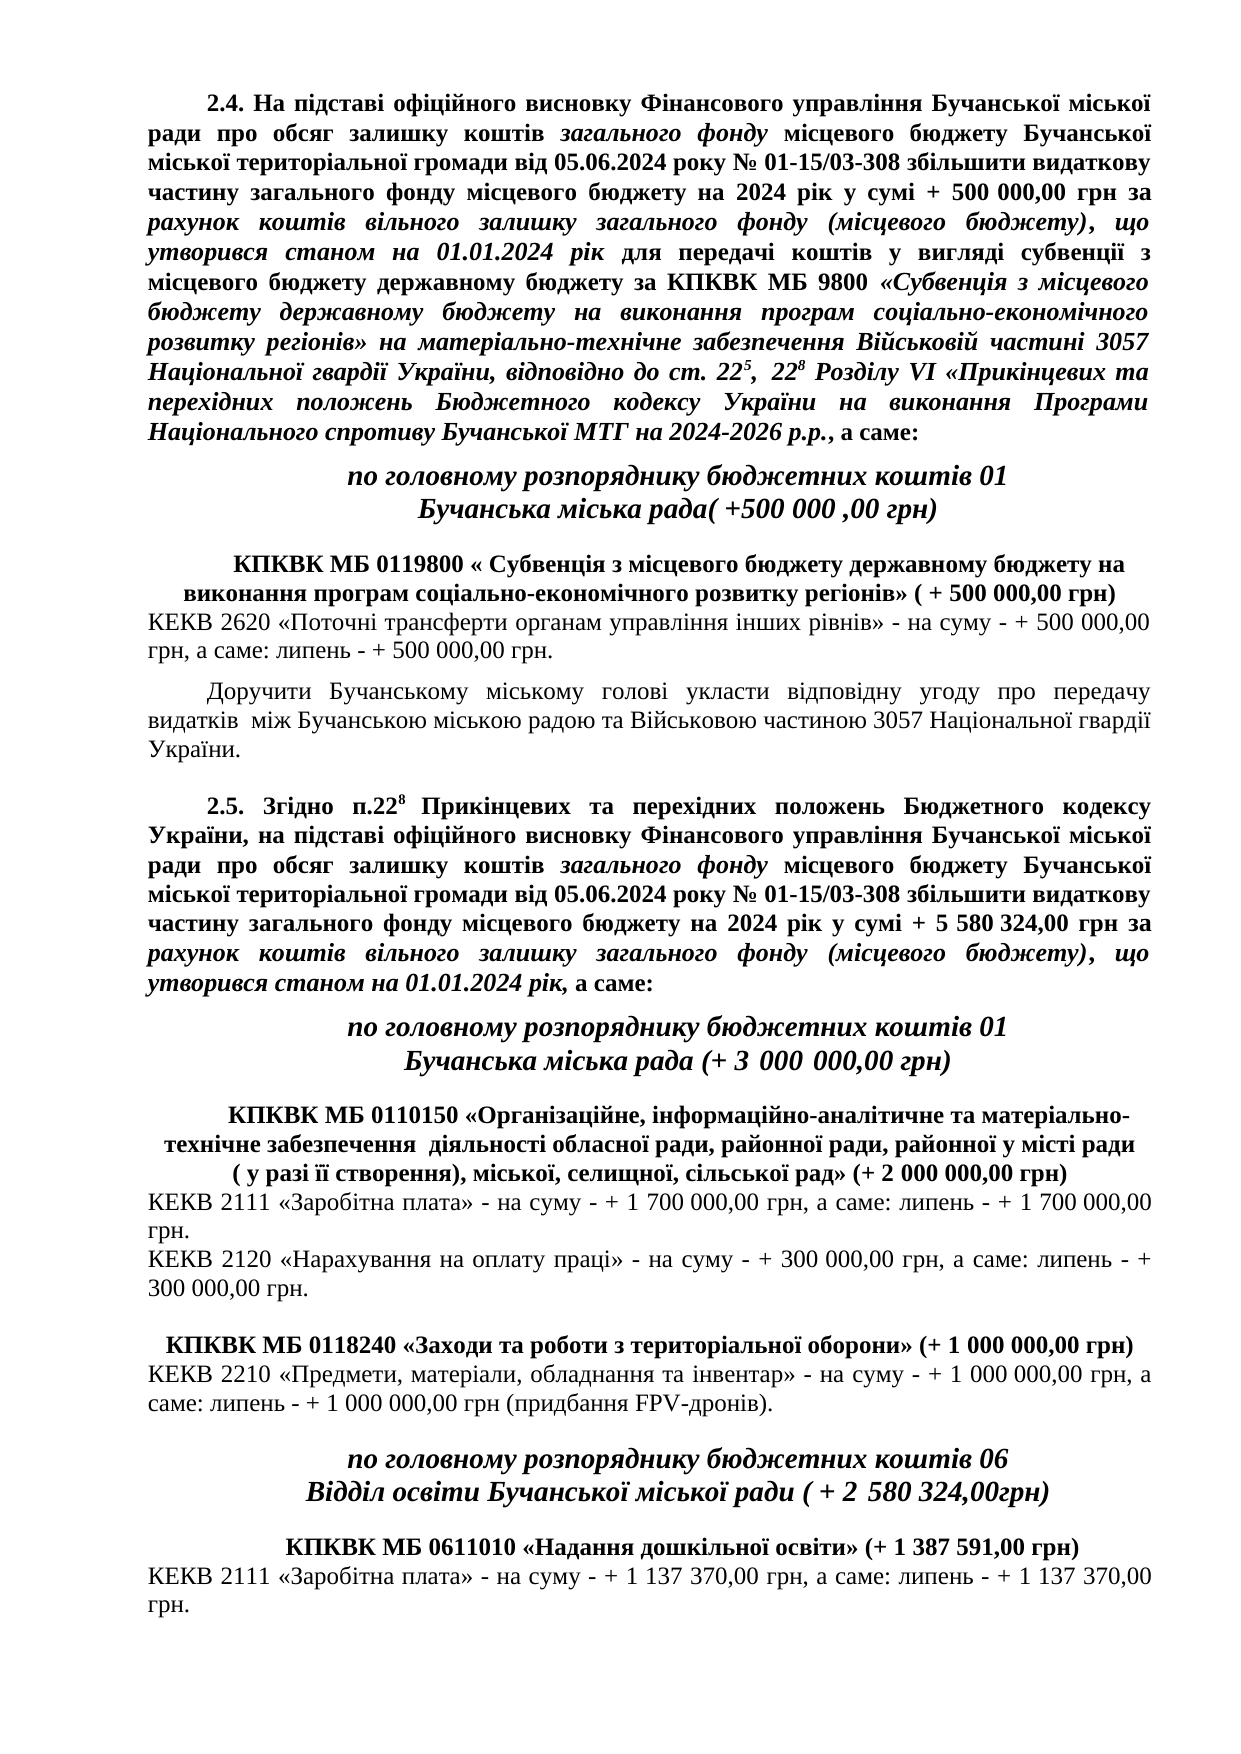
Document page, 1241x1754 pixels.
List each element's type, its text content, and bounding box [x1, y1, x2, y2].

text КЕКВ 2210 «Предмети, матеріали, обладнання та інвентар» - на суму - + 1 000 000,00 грн, а саме: липень - + 1 000 000,00 грн (придбання FPV-дронів). [148, 1359, 1152, 1417]
text 2.5. Згідно п.228 Прикінцевих та перехідних положень Бюджетного кодексу України, на підставі офіційного висновку Фінансового управління Бучанської міської ради про обсяг залишку коштів загального фонду місцевого бюджету Бучанської міської територіальної громади від 05.06.2024 року № 01-15/03-308 збільшити видаткову частину загального фонду місцевого бюджету на 2024 рік у сумі + 5 580 324,00 грн за рахунок коштів вільного залишку загального фонду (місцевого бюджету), що утворився станом на 01.01.2024 рік, а саме: [148, 791, 1152, 997]
text КЕКВ 2120 «Нарахування на оплату праці» - на суму - + 300 000,00 грн, а саме: липень - + 300 000,00 грн. [148, 1244, 1152, 1302]
text по головному розпоряднику бюджетних коштів 01 [148, 458, 1152, 492]
text по головному розпоряднику бюджетних коштів 01 [148, 1009, 1152, 1043]
text КПКВК МБ 0611010 «Надання дошкільної освіти» (+ 1 387 591,00 грн) [148, 1532, 1152, 1561]
text КЕКВ 2111 «Заробітна плата» - на суму - + 1 137 370,00 грн, а саме: липень - + 1 137 370,00 грн. [148, 1561, 1152, 1618]
text КПКВК МБ 0118240 «Заходи та роботи з територіальної оборони» (+ 1 000 000,00 грн) [148, 1331, 1152, 1359]
text КЕКВ 2620 «Поточні трансферти органам управління інших рівнів» - на суму - + 500 000,00 грн, а саме: липень - + 500 000,00 грн. [148, 607, 1152, 664]
text КПКВК МБ 0119800 « Субвенція з місцевого бюджету державному бюджету на виконання програм соціально-економічного розвитку регіонів» ( + 500 000,00 грн) [148, 549, 1152, 607]
text КПКВК МБ 0110150 «Організаційне, інформаційно-аналітичне та матеріально-технічне забезпечення діяльності обласної ради, районної ради, районної у місті ради ( у разі її створення), міської, селищної, сільської рад» (+ 2 000 000,00 грн) [148, 1101, 1152, 1187]
text Бучанська міська рада( +500 000 ,00 грн) [148, 492, 1152, 525]
text Доручити Бучанському міському голові укласти відповідну угоду про передачу видатків між Бучанською міською радою та Військовою частиною 3057 Національної гвардії України. [148, 676, 1152, 762]
text по головному розпоряднику бюджетних коштів 06 [148, 1441, 1152, 1474]
text Відділ освіти Бучанської міської ради ( + 2 580 324,00грн) [148, 1474, 1152, 1508]
text Бучанська міська рада (+ 3 000 000,00 грн) [148, 1043, 1152, 1076]
text КЕКВ 2111 «Заробітна плата» - на суму - + 1 700 000,00 грн, а саме: липень - + 1 700 000,00 грн. [148, 1187, 1152, 1244]
text 2.4. На підставі офіційного висновку Фінансового управління Бучанської міської ради про обсяг залишку коштів загального фонду місцевого бюджету Бучанської міської територіальної громади від 05.06.2024 року № 01-15/03-308 збільшити видаткову частину загального фонду місцевого бюджету на 2024 рік у сумі + 500 000,00 грн за рахунок коштів вільного залишку загального фонду (місцевого бюджету), що утворився станом на 01.01.2024 рік для передачі коштів у вигляді субвенції з місцевого бюджету державному бюджету за КПКВК МБ 9800 «Субвенція з місцевого бюджету державному бюджету на виконання програм соціально-економічного розвитку регіонів» на матеріально-технічне забезпечення Військовій частині 3057 Національної гвардії України, відповідно до ст. 225, 228 Розділу VI «Прикінцевих та перехідних положень Бюджетного кодексу України на виконання Програми Національного спротиву Бучанської МТГ на 2024-2026 р.р., а саме: [148, 88, 1152, 446]
